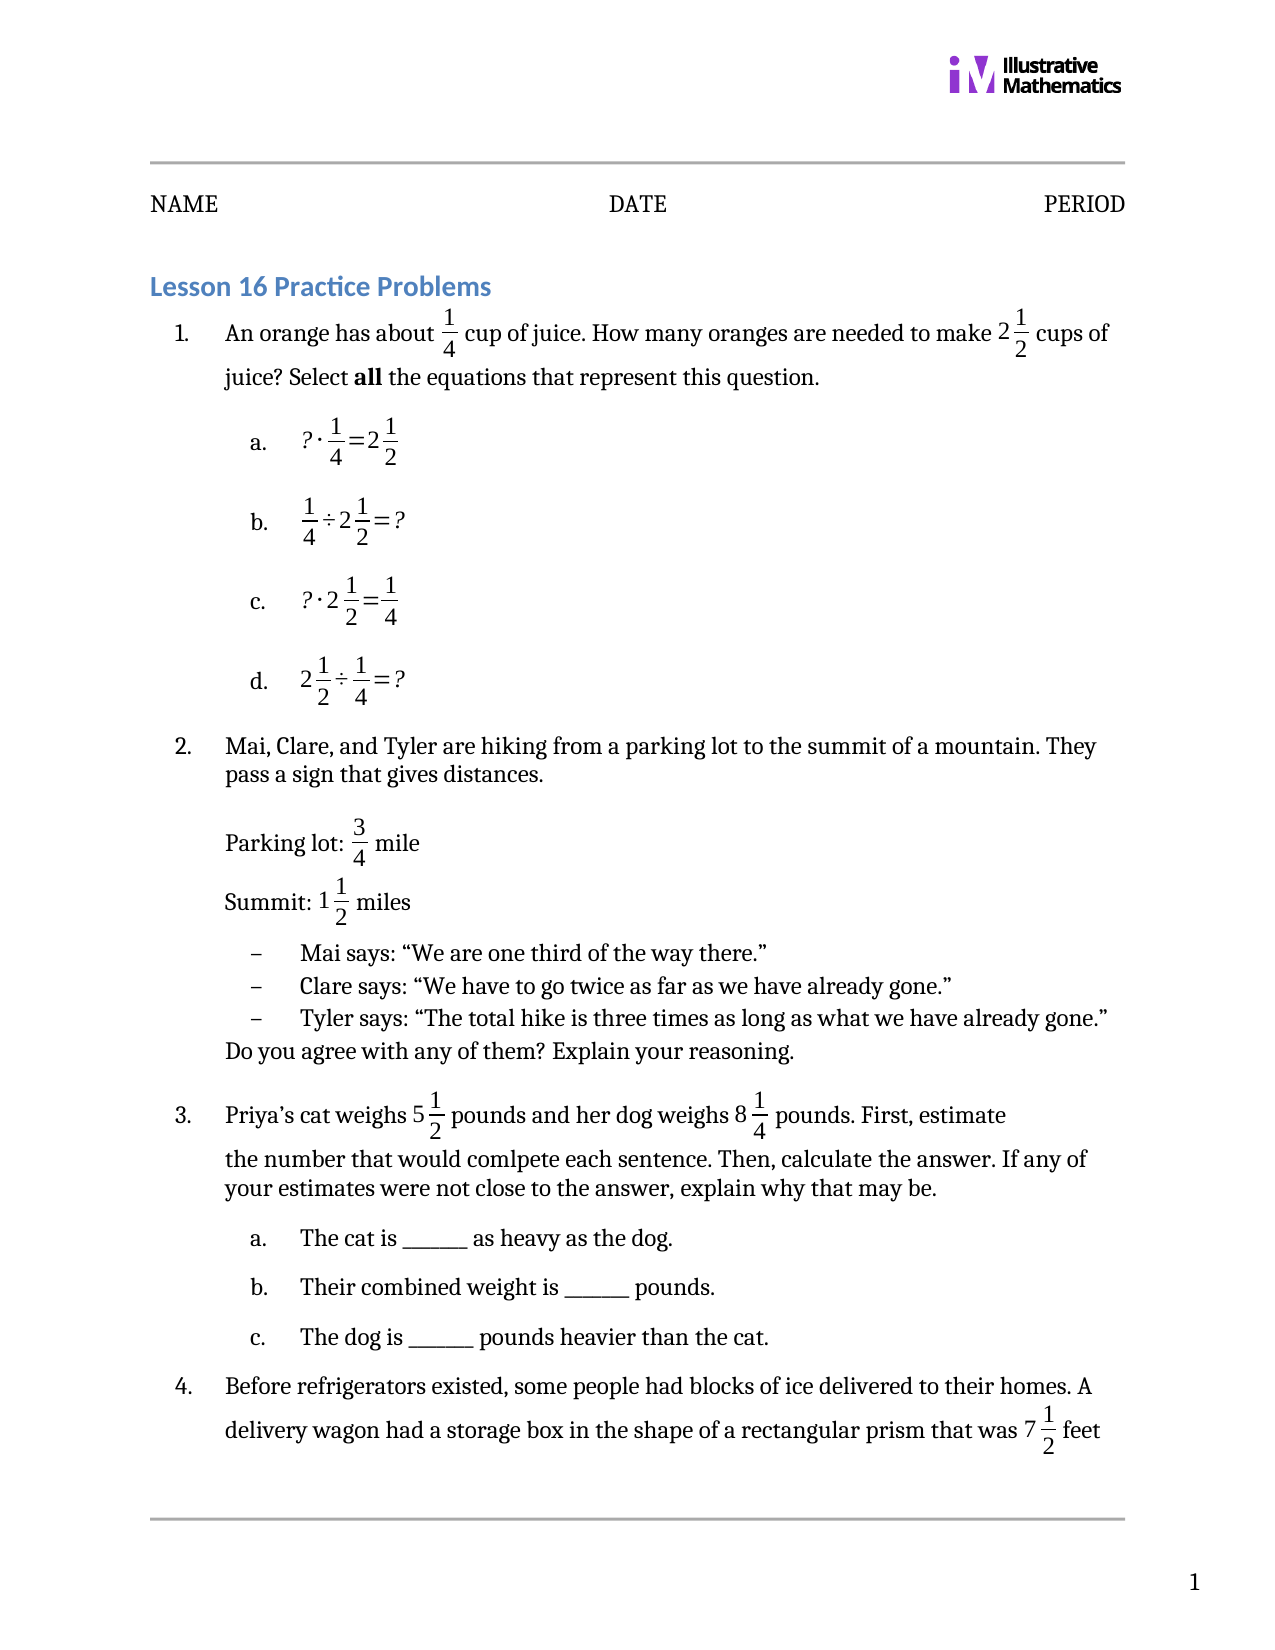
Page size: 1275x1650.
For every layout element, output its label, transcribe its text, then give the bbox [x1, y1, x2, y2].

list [175, 1372, 1125, 1460]
list Mai says: “We are one third of the way there.” [250, 939, 1125, 968]
list Priya’s cat weighs pounds and her dog weighs pounds. First, estimate the number that would comlpete each sentence. Then, calculate the answer. If any of your estimates were not close to the answer, explain why that may be. [175, 1086, 1125, 1203]
picture [949, 55, 1121, 93]
list Tyler says: “The total hike is three times as long as what we have already gone.” [250, 1004, 1125, 1033]
list Mai, Clare, and Tyler are hiking from a parking lot to the summit of a mountain. They pass a sign that gives distances. [175, 732, 1125, 789]
list Their combined weight is _______ pounds. [250, 1273, 1125, 1302]
list Do you agree with any of them? Explain your reasoning. [175, 1037, 1125, 1065]
list Clare says: “We have to go twice as far as we have already gone.” [250, 972, 1125, 1000]
table_header Parking lot: mile Summit: miles [139, 810, 1114, 935]
list An orange has about cup of juice. How many oranges are needed to make cups of juice? Select all the equations that represent this question. [175, 304, 1125, 392]
subtitle Lesson 16 Practice Problems [150, 268, 1125, 304]
list The cat is _______ as heavy as the dog. [250, 1223, 1125, 1252]
list The dog is _______ pounds heavier than the cat. [250, 1323, 1125, 1351]
